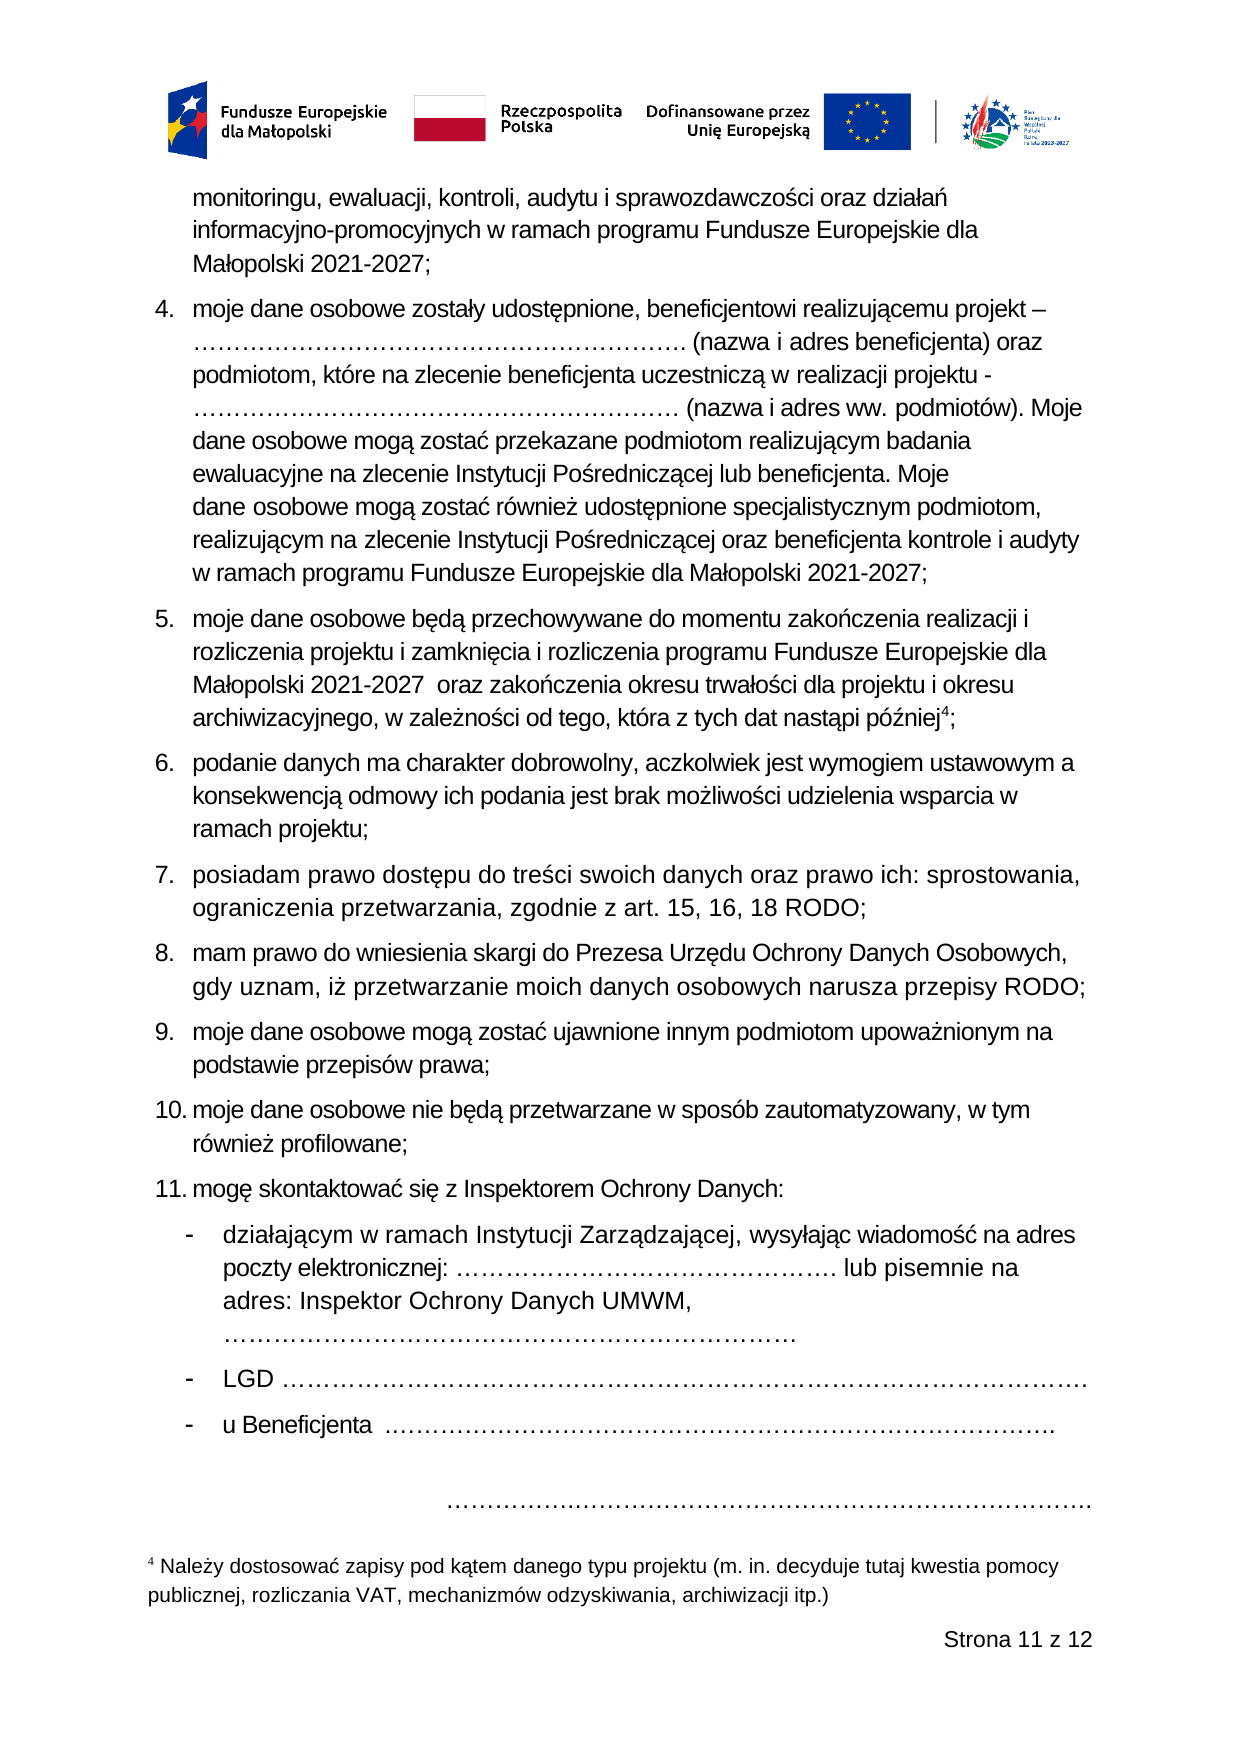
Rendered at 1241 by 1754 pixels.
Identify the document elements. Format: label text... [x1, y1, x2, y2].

list u Beneficjenta .………………………………………………………………………. [185, 1410, 1093, 1439]
list mogę skontaktować się z Inspektorem Ochrony Danych: [154, 1174, 1093, 1203]
list podanie danych ma charakter dobrowolny, aczkolwiek jest wymogiem ustawowym a konsekwencją odmowy ich podania jest brak możliwości udzielenia wsparcia w ramach projektu; [154, 748, 1093, 843]
list posiadam prawo dostępu do treści swoich danych oraz prawo ich: sprostowania, ograniczenia przetwarzania, zgodnie z art. 15, 16, 18 RODO; [154, 860, 1093, 922]
list mam prawo do wniesienia skargi do Prezesa Urzędu Ochrony Danych Osobowych, gdy uznam, iż przetwarzanie moich danych osobowych narusza przepisy RODO; [154, 938, 1093, 1000]
list LGD ……………………………………………………………………………………. [185, 1364, 1093, 1393]
list moje dane osobowe nie będą przetwarzane w sposób zautomatyzowany, w tym również profilowane; [154, 1096, 1093, 1157]
list moje dane osobowe mogą zostać ujawnione innym podmiotom upoważnionym na podstawie przepisów prawa; [154, 1017, 1093, 1079]
list moje dane osobowe będą przechowywane do momentu zakończenia realizacji i rozliczenia projektu i zamknięcia i rozliczenia programu Fundusze Europejskie dla Małopolski 2021-2027 oraz zakończenia okresu trwałości dla projektu i okresu archiwizacyjnego, w zależności od tego, która z tych dat nastąpi później; [154, 604, 1093, 732]
list działającym w ramach Instytucji Zarządzającej, wysyłając wiadomość na adres poczty elektronicznej: ………………………………………. lub pisemnie na adres: Inspektor Ochrony Danych UMWM, …………………………………………………………… [185, 1219, 1093, 1347]
text …………….………………………………………………………. [148, 1485, 1093, 1513]
picture [147, 59, 1093, 183]
list moje dane osobowe zostały udostępnione, beneficjentowi realizującemu projekt – ……………………………………………………. (nazwa i adres beneficjenta) oraz podmiotom, które na zlecenie beneficjenta uczestniczą w realizacji projektu - …………………………………………………… (nazwa i adres ww. podmiotów). Moje dane osobowe mogą zostać przekazane podmiotom realizującym badania ewaluacyjne na zlecenie Instytucji Pośredniczącej lub beneficjenta. Moje dane osobowe mogą zostać również udostępnione specjalistycznym podmiotom, realizującym na zlecenie Instytucji Pośredniczącej oraz beneficjenta kontrole i audyty w ramach programu Fundusze Europejskie dla Małopolski 2021-2027; [154, 294, 1093, 587]
